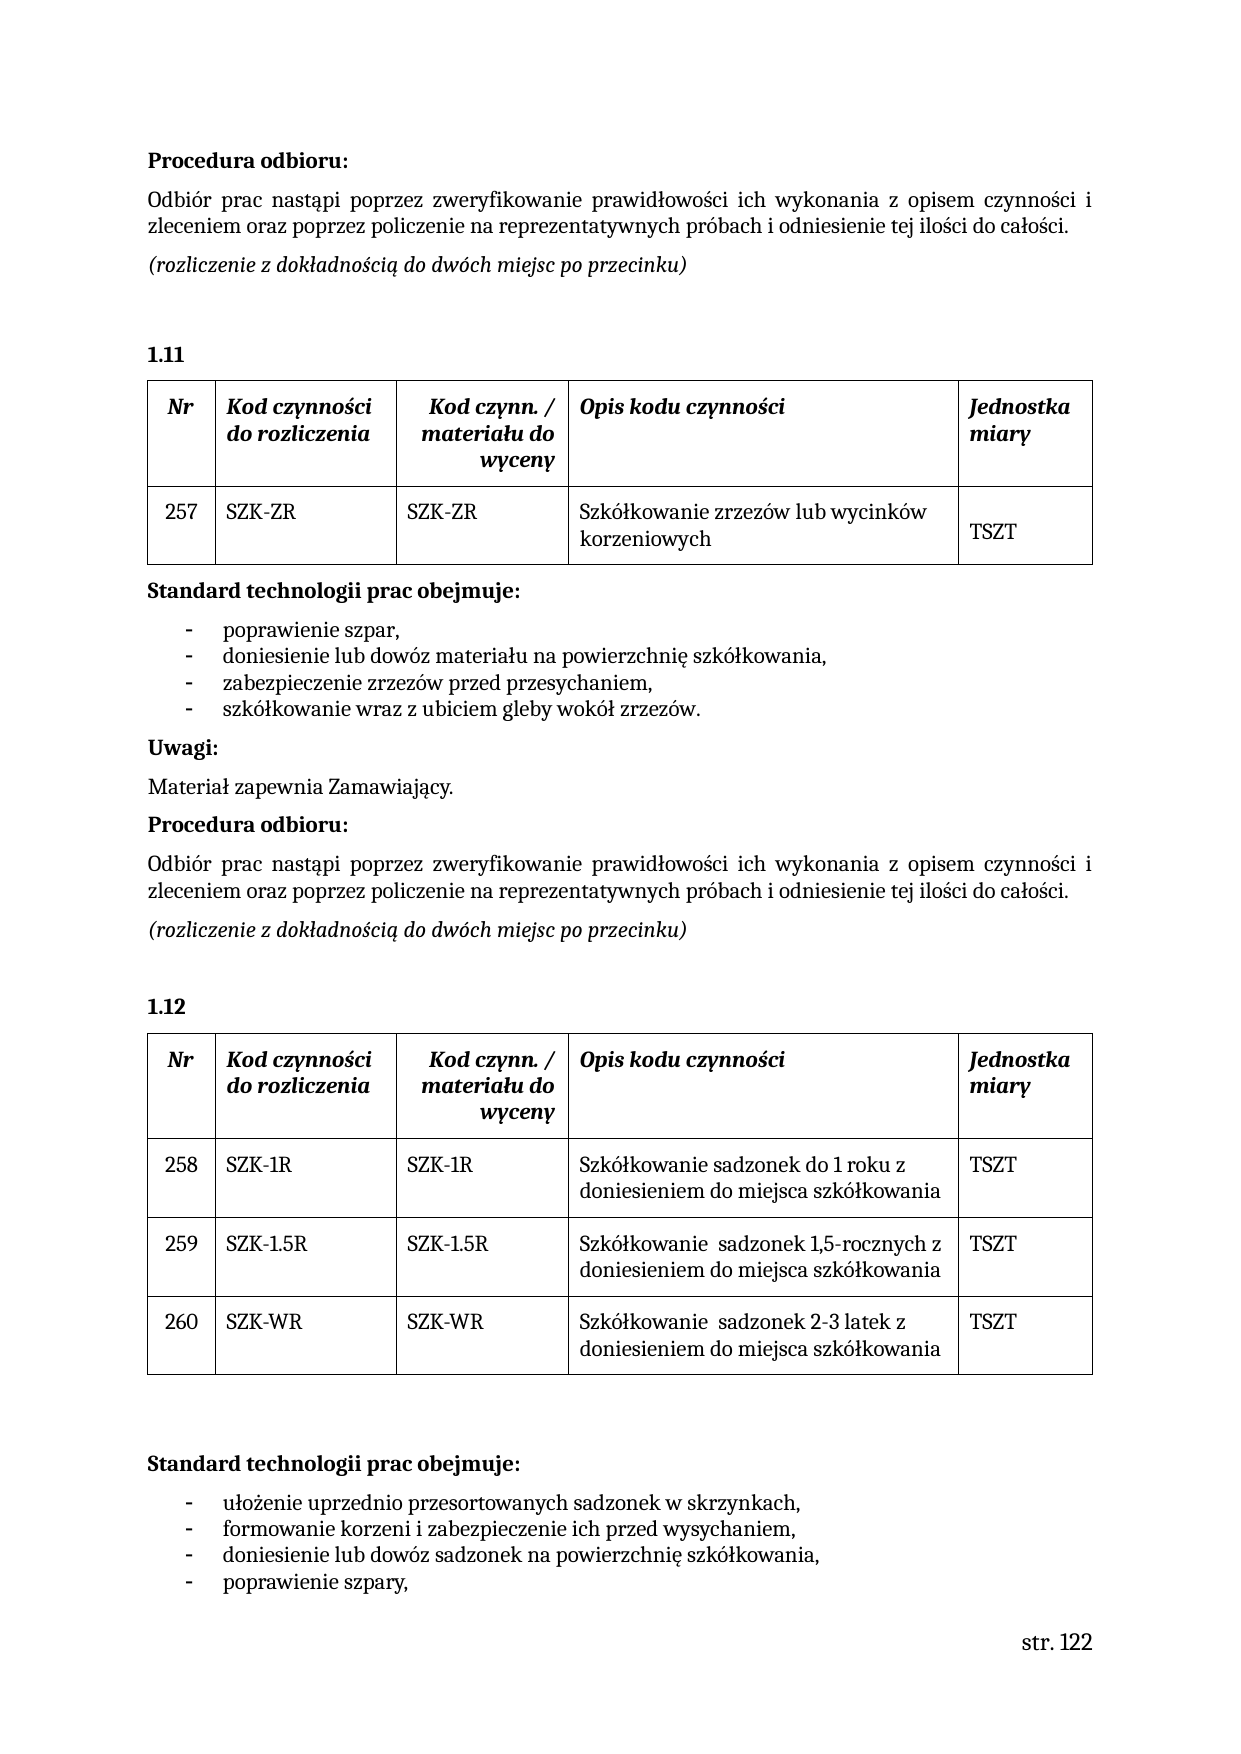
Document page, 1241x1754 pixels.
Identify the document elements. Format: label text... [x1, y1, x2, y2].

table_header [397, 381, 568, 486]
text Standard technologii prac obejmuje: [148, 578, 1093, 604]
list poprawienie szpar, [185, 617, 1093, 643]
list ułożenie uprzednio przesortowanych sadzonek w skrzynkach, [185, 1489, 1093, 1516]
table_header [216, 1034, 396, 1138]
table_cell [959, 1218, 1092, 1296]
text (rozliczenie z dokładnością do dwóch miejsc po przecinku) [148, 252, 1093, 278]
text Materiał zapewnia Zamawiający. [148, 773, 1093, 800]
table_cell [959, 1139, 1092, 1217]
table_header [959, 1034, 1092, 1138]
text Odbiór prac nastąpi poprzez zweryfikowanie prawidłowości ich wykonania z opisem czynności i zleceniem oraz poprzez policzenie na reprezentatywnych próbach i odniesienie tej ilości do całości. [148, 851, 1093, 904]
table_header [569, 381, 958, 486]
text 1.12 [148, 994, 1093, 1020]
list formowanie korzeni i zabezpieczenie ich przed wysychaniem, [185, 1516, 1093, 1542]
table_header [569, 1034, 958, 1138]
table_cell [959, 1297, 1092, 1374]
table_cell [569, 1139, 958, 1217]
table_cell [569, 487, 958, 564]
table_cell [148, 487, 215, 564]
list doniesienie lub dowóz sadzonek na powierzchnię szkółkowania, [185, 1542, 1093, 1568]
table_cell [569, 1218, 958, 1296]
text Standard technologii prac obejmuje: [148, 1451, 1093, 1477]
text Uwagi: [148, 734, 1093, 761]
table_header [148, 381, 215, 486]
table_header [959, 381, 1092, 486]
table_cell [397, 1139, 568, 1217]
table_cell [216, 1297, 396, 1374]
list zabezpieczenie zrzezów przed przesychaniem, [185, 669, 1093, 696]
list doniesienie lub dowóz materiału na powierzchnię szkółkowania, [185, 643, 1093, 669]
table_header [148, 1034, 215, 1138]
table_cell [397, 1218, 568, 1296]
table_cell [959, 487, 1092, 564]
list szkółkowanie wraz z ubiciem gleby wokół zrzezów. [185, 696, 1093, 722]
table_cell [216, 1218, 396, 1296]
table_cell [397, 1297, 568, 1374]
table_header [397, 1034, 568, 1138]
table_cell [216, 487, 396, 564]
text 1.11 [148, 342, 1093, 368]
text (rozliczenie z dokładnością do dwóch miejsc po przecinku) [148, 916, 1093, 943]
text Procedura odbioru: [148, 812, 1093, 839]
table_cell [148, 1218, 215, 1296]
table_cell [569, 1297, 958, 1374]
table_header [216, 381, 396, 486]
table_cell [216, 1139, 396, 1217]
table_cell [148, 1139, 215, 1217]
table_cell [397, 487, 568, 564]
text Procedura odbioru: [148, 148, 1093, 174]
text Odbiór prac nastąpi poprzez zweryfikowanie prawidłowości ich wykonania z opisem czynności i zleceniem oraz poprzez policzenie na reprezentatywnych próbach i odniesienie tej ilości do całości. [148, 186, 1093, 239]
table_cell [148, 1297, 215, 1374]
list poprawienie szpary, [185, 1568, 1093, 1595]
